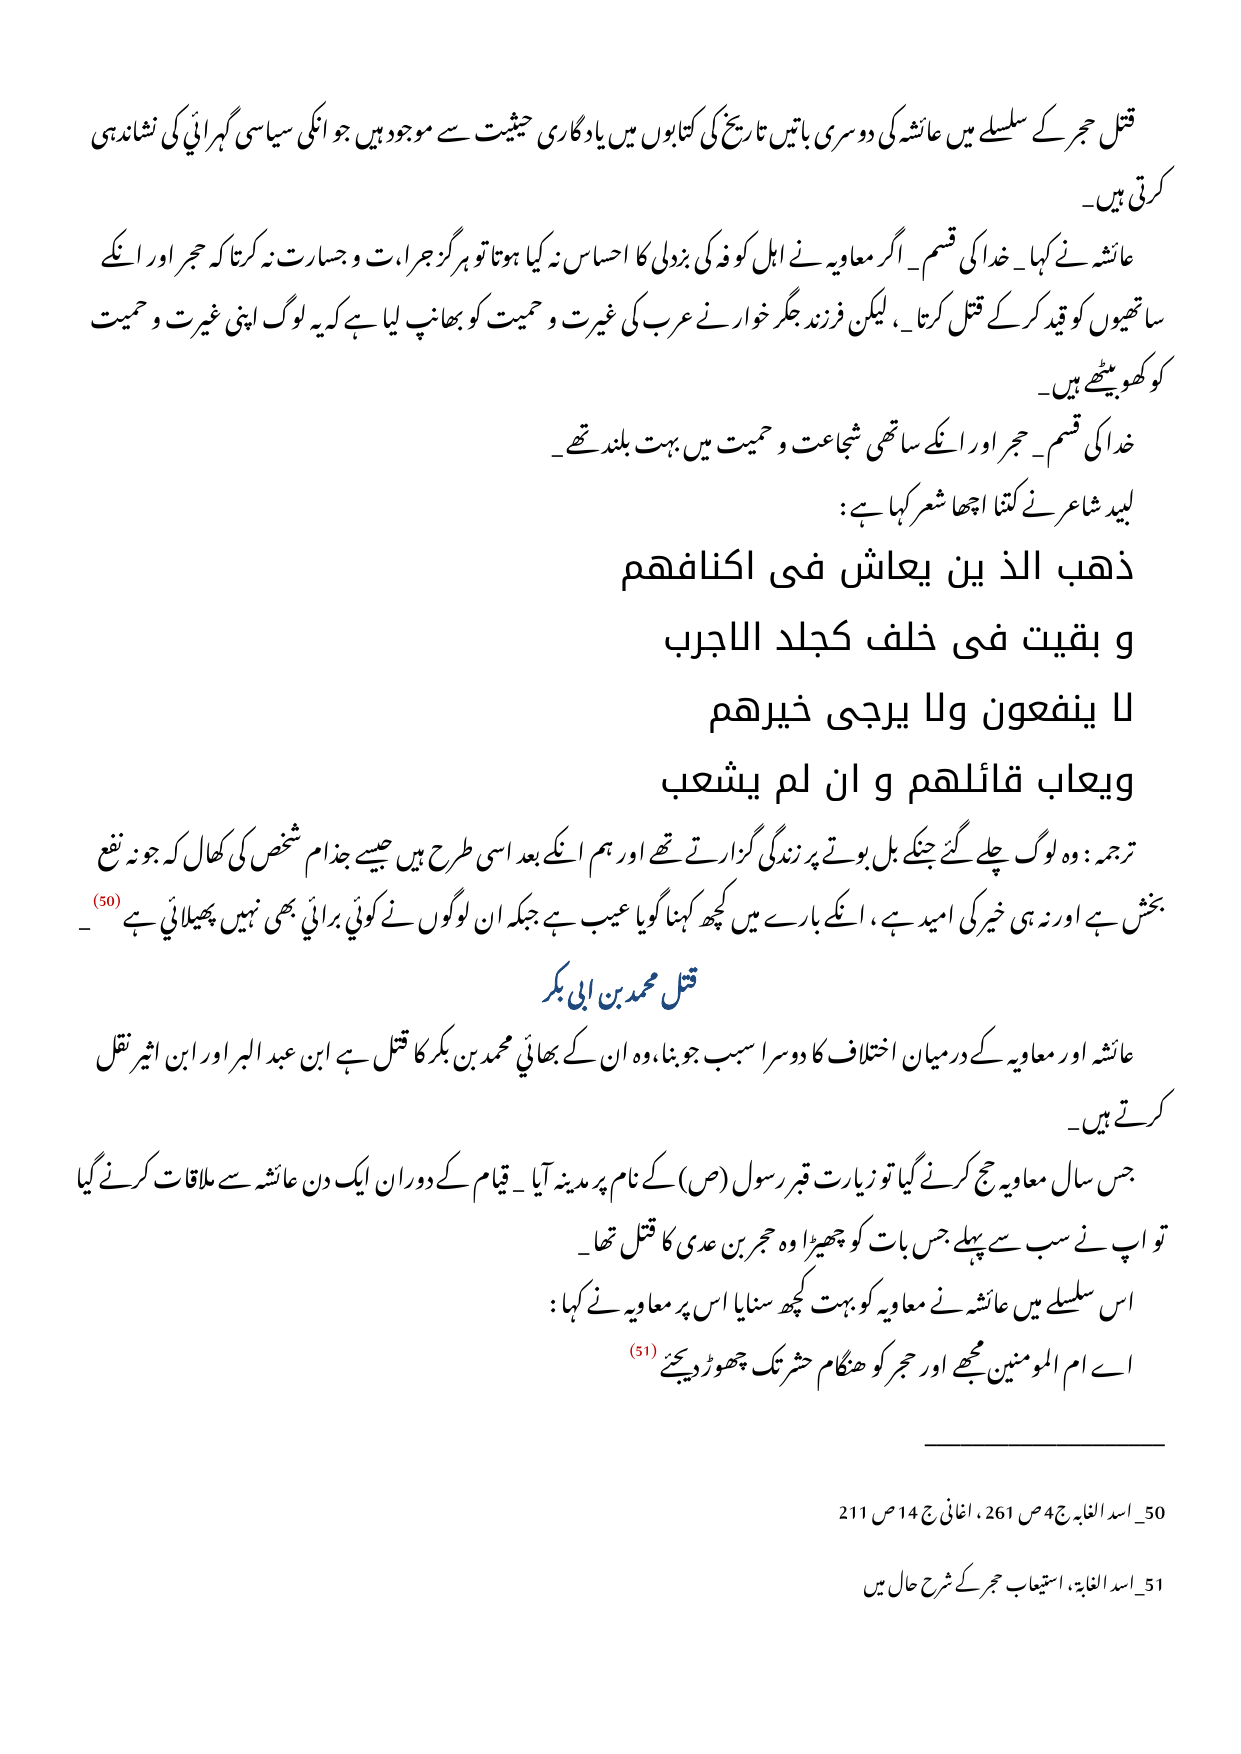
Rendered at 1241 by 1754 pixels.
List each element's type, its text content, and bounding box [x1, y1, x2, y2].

text عائشه اور معاويہ كے درميان اختلاف كا دوسرا سبب جو بنا،وہ ان كے بھائي محمد بن بكر كا قتل ہے ابن عبد البر اور ابن اثير نقل كرتے ہيں _ [75, 1016, 1165, 1141]
text اس سلسلے ميں عائشه نے معاويہ كو بہت كچھ سنايا اس پر معاويہ نے كہا : [75, 1266, 1165, 1328]
text جس سال معاويہ حج كرنے گيا تو زيارت قبر رسول (ص) كے نام پر مدينہ آيا _ قيام كے دوران ايك دن عائشه سے ملاقات كرنے گيا تو اپ نے سب سے پہلے جس بات كو چھيڑا وہ حجر بن عدى كا قتل تھا _ [75, 1141, 1165, 1266]
text ترجمہ : وہ لوگ چلے گئے جنكے بل بوتے پر زندگى گزارتے تھے اور ہم انكے بعد اسى طرح ہيں جيسے جذام شخص كى كھال كہ جو نہ نفع بخش ہے اور نہ ہى خير كى اميد ہے ، انكے بارے ميں كچھ كہنا گويا عيب ہے جبكہ ان لوگوں نے كوئي برائي بھى نہيں پھيلائي ہے (50) _ [75, 816, 1165, 941]
text ذهب الذ ين يعاش فى اكنافهم [75, 531, 1165, 602]
text قتل حجر كے سلسلے ميں عائشه كى دوسرى باتيں تاريخ كى كتابوں ميں ياد گارى حيثيت سے موجود ہيں جو انكى سياسى گہرائي كى نشاندہى كرتى ہيں _ [75, 94, 1165, 219]
text ____________________ [75, 1391, 1165, 1458]
subtitle قتل محمد بن ابى بكر [75, 953, 1165, 1016]
text خدا كى قسم _ حجر اور انكے ساتھى شجاعت و حميت ميں بہت بلند تھے _ [75, 406, 1165, 469]
text 50_ اسد الغابہ ج4 ص 261 ، اغانى ج 14 ص 211 [75, 1483, 1165, 1530]
text عائشه نے كہا _ خدا كى قسم _ اگر معاويہ نے اہل كو فہ كى بزدلى كا احساس نہ كيا ہوتا تو ہرگز جرا،ت و جسارت نہ كرتا كہ حجر اور انكے ساتھيوں كو قيد كر كے قتل كرتا _، ليكن فرزند جگر خوار نے عرب كى غيرت و حميت كو بھانپ ليا ہے كہ يہ لوگ اپنى غيرت و حميت كو كھو بيٹھے ہيں _ [75, 219, 1165, 406]
text لبيد شاعر نے كتنا اچھا شعر كہا ہے : [75, 469, 1165, 531]
text اے ام المومنين مجھے اور حجر كو ھنگام حشر تك چھوڑ ديجئے (51) [75, 1328, 1165, 1391]
text ويعاب قائلهم و ان لم يشعب [75, 745, 1165, 816]
text لا ينفعون ولا يرجى خيرهم [75, 673, 1165, 745]
text 51_اسد الغابة ، استيعاب حجر كے شرح حال ميں [75, 1555, 1165, 1602]
text و بقيت فى خلف كجلد الاجرب [75, 602, 1165, 673]
